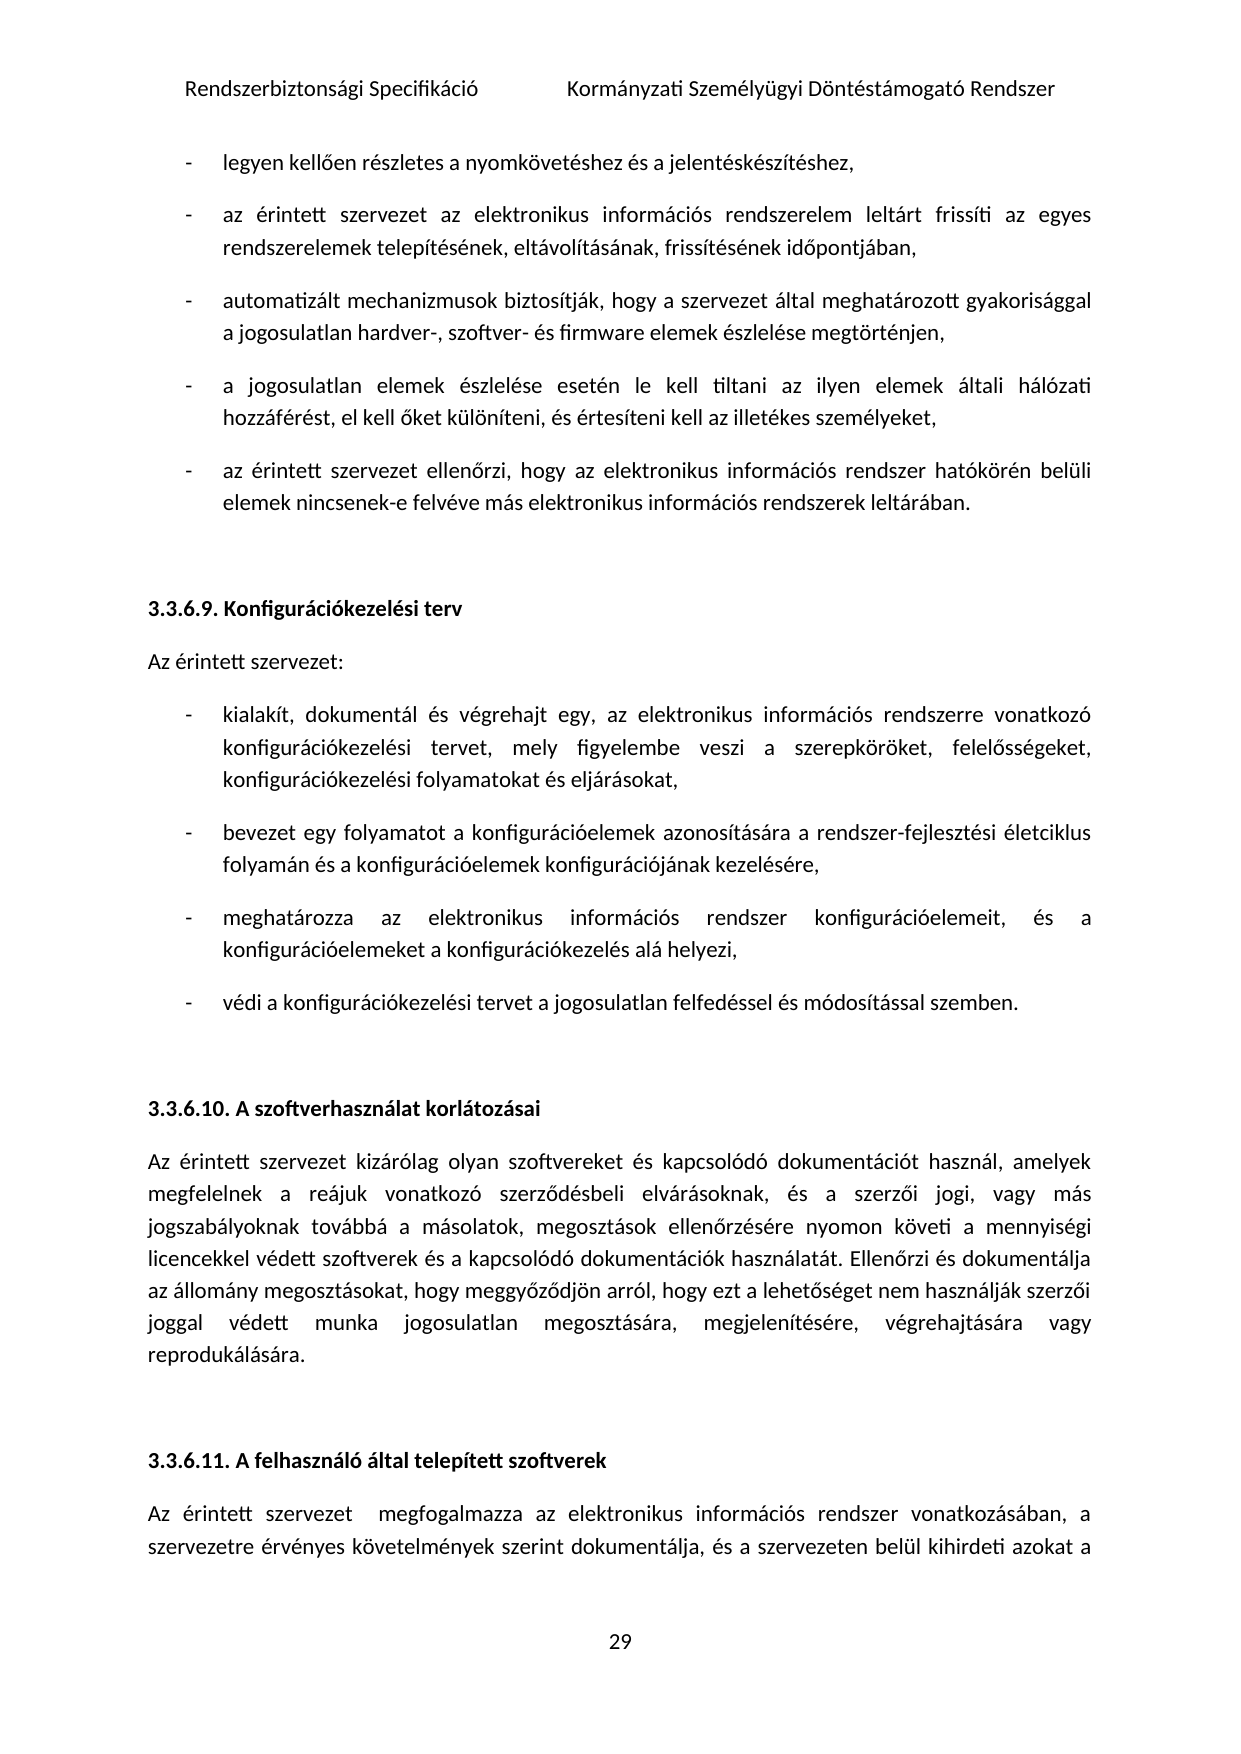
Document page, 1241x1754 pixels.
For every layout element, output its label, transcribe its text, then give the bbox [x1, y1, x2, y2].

list a jogosulatlan elemek észlelése esetén le kell tiltani az ilyen elemek általi hálózati hozzáférést, el kell őket különíteni, és értesíteni kell az illetékes személyeket, [185, 371, 1093, 431]
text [148, 1499, 1093, 1560]
text 3.3.6.11. A felhasználó által telepített szoftverek [148, 1447, 1093, 1474]
list legyen kellően részletes a nyomkövetéshez és a jelentéskészítéshez, [185, 148, 1093, 176]
list kialakít, dokumentál és végrehajt egy, az elektronikus információs rendszerre vonatkozó konfigurációkezelési tervet, mely figyelembe veszi a szerepköröket, felelősségeket, konfigurációkezelési folyamatokat és eljárásokat, [185, 701, 1093, 793]
list bevezet egy folyamatot a konfigurációelemek azonosítására a rendszer-fejlesztési életciklus folyamán és a konfigurációelemek konfigurációjának kezelésére, [185, 818, 1093, 878]
list az érintett szervezet az elektronikus információs rendszerelem leltárt frissíti az egyes rendszerelemek telepítésének, eltávolításának, frissítésének időpontjában, [185, 201, 1093, 261]
text Az érintett szervezet kizárólag olyan szoftvereket és kapcsolódó dokumentációt használ, amelyek megfelelnek a reájuk vonatkozó szerződésbeli elvárásoknak, és a szerzői jogi, vagy más jogszabályoknak továbbá a másolatok, megosztások ellenőrzésére nyomon követi a mennyiségi licencekkel védett szoftverek és a kapcsolódó dokumentációk használatát. Ellenőrzi és dokumentálja az állomány megosztásokat, hogy meggyőződjön arról, hogy ezt a lehetőséget nem használják szerzői joggal védett munka jogosulatlan megosztására, megjelenítésére, végrehajtására vagy reprodukálására. [148, 1147, 1093, 1368]
list automatizált mechanizmusok biztosítják, hogy a szervezet által meghatározott gyakorisággal a jogosulatlan hardver-, szoftver- és firmware elemek észlelése megtörténjen, [185, 286, 1093, 346]
text 3.3.6.10. A szoftverhasználat korlátozásai [148, 1094, 1093, 1122]
list az érintett szervezet ellenőrzi, hogy az elektronikus információs rendszer hatókörén belüli elemek nincsenek-e felvéve más elektronikus információs rendszerek leltárában. [185, 456, 1093, 516]
text Az érintett szervezet: [148, 647, 1093, 676]
list meghatározza az elektronikus információs rendszer konfigurációelemeit, és a konfigurációelemeket a konfigurációkezelés alá helyezi, [185, 903, 1093, 963]
text 3.3.6.9. Konfigurációkezelési terv [148, 594, 1093, 622]
list védi a konfigurációkezelési tervet a jogosulatlan felfedéssel és módosítással szemben. [185, 988, 1093, 1016]
